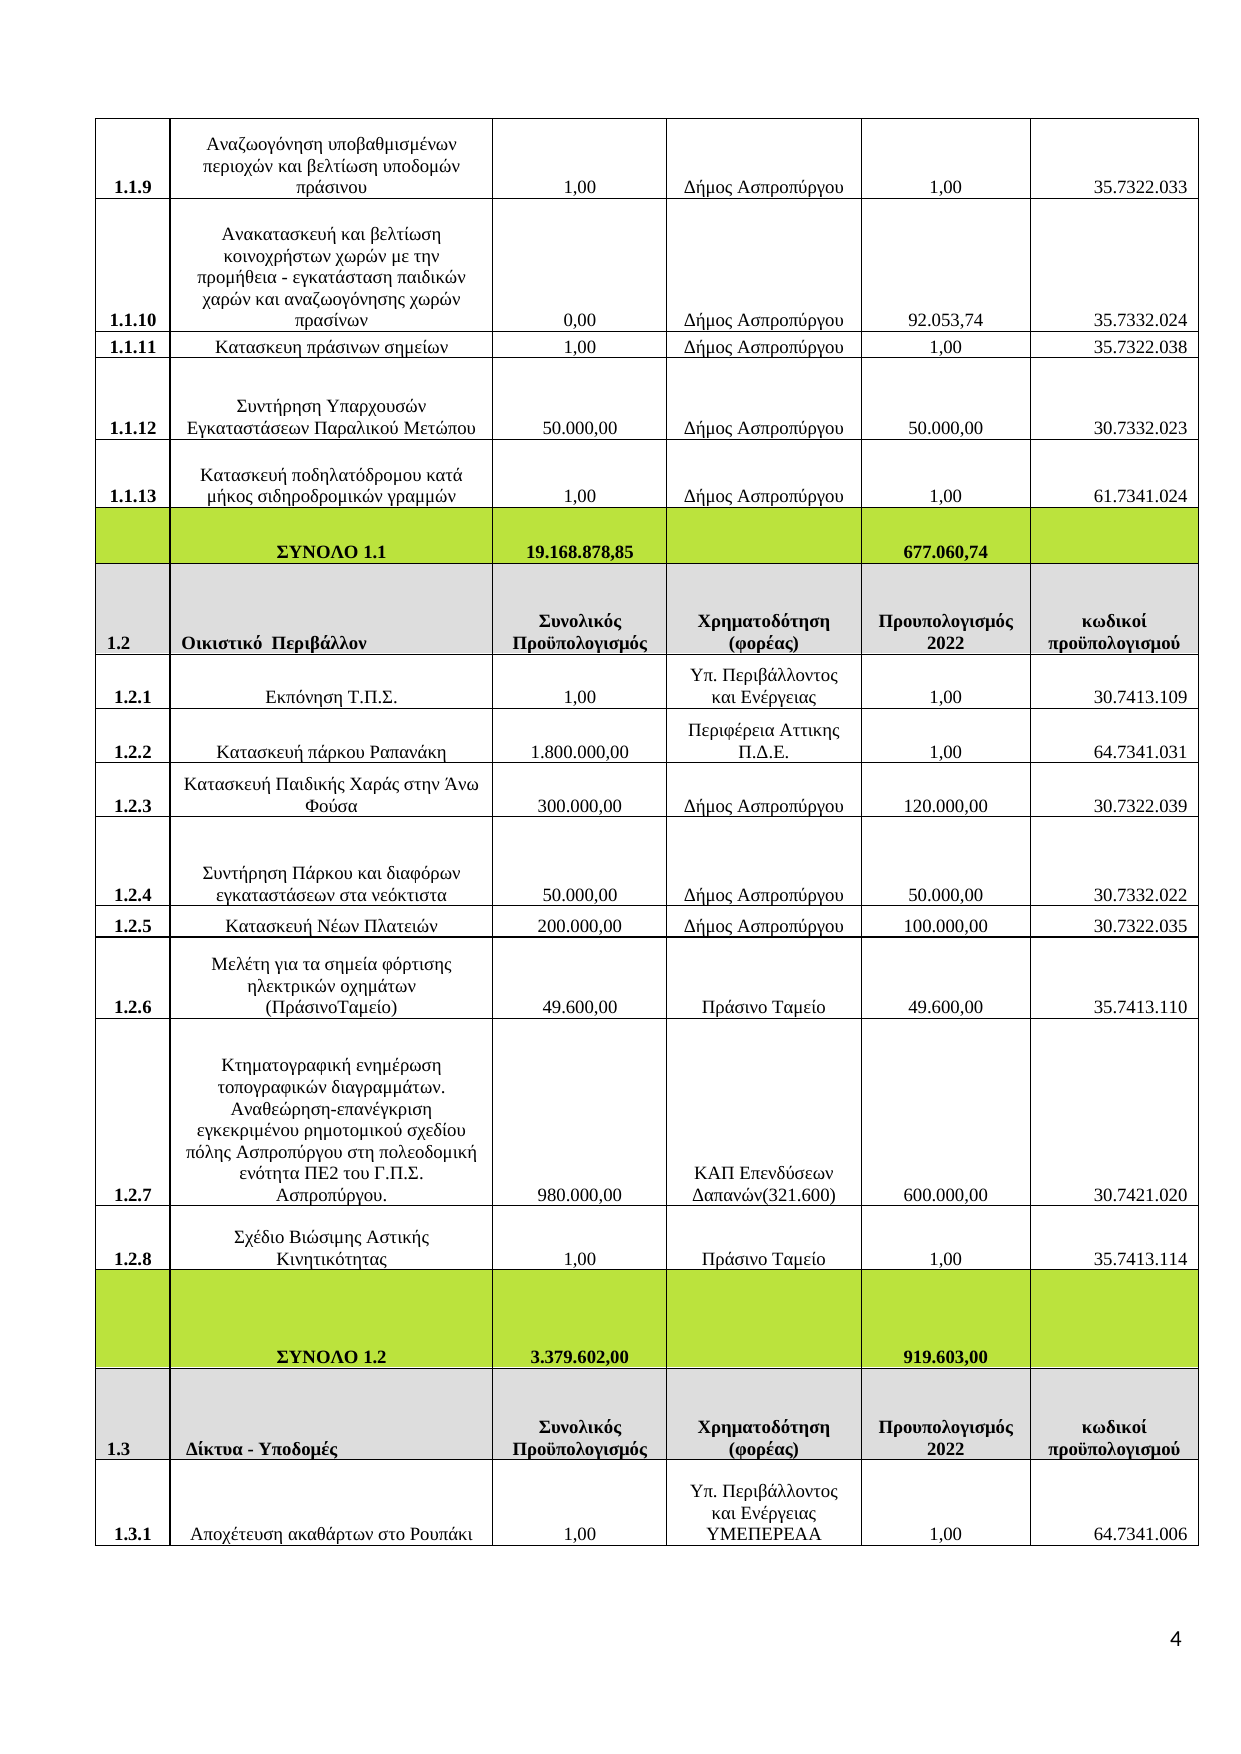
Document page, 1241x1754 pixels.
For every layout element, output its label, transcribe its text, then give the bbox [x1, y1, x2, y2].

table_cell 61.7341.024 [1031, 440, 1198, 507]
table_cell 1,00 [493, 440, 666, 507]
table_cell 1.3 [96, 1369, 169, 1459]
table_cell 1,00 [493, 1460, 666, 1545]
table_cell 120.000,00 [862, 763, 1030, 816]
table_cell Κατασκευή ποδηλατόδρομου κατά μήκος σιδηροδρομικών γραμμών [171, 440, 492, 507]
table_cell Κατασκευή Παιδικής Χαράς στην Άνω Φούσα [171, 763, 492, 816]
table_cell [667, 1460, 861, 1545]
table_cell 1.2.4 [96, 817, 169, 905]
table_cell 50.000,00 [493, 358, 666, 438]
table_cell 30.7322.035 [1031, 906, 1198, 936]
table_cell 1,00 [862, 440, 1030, 507]
table_cell Προυπολογισμός 2022 [862, 1369, 1030, 1459]
table_cell Χρηματοδότηση (φορέας) [667, 1369, 861, 1459]
table_cell 92.053,74 [862, 199, 1030, 331]
table_cell Προυπολογισμός 2022 [862, 564, 1030, 653]
table_cell 1.2.8 [96, 1206, 169, 1269]
table_cell 1.1.12 [96, 358, 169, 438]
table_cell Δίκτυα - Υποδομές [171, 1369, 492, 1459]
table_cell 3.379.602,00 [493, 1270, 666, 1367]
table_cell 300.000,00 [493, 763, 666, 816]
table_cell Δήμος Ασπροπύργου [667, 440, 861, 507]
table_cell 1,00 [862, 655, 1030, 707]
table_cell 30.7421.020 [1031, 1019, 1198, 1205]
table_cell Δήμος Ασπροπύργου [667, 763, 861, 816]
table_cell Πράσινο Ταμείο [667, 1206, 861, 1269]
table_cell Περιφέρεια Αττικης Π.Δ.Ε. [667, 709, 861, 762]
table_cell Κατασκευή πάρκου Ραπανάκη [171, 709, 492, 762]
table_cell 1,00 [862, 1206, 1030, 1269]
table_cell 1,00 [493, 655, 666, 707]
table_cell 1.1.11 [96, 332, 169, 357]
table_cell 1.2.2 [96, 709, 169, 762]
table_cell Εκπόνηση Τ.Π.Σ. [171, 655, 492, 707]
table_cell Πράσινο Ταμείο [667, 938, 861, 1018]
table_cell Δήμος Ασπροπύργου [667, 199, 861, 331]
table_cell Δήμος Ασπροπύργου [667, 332, 861, 357]
table_cell 1.2.1 [96, 655, 169, 707]
table_cell 30.7413.109 [1031, 655, 1198, 707]
table_cell 30.7322.039 [1031, 763, 1198, 816]
table_cell 64.7341.031 [1031, 709, 1198, 762]
table_cell 1,00 [862, 709, 1030, 762]
table_cell 1,00 [493, 119, 666, 198]
table_cell 1.800.000,00 [493, 709, 666, 762]
table_cell 1,00 [862, 332, 1030, 357]
table_cell 1.2.5 [96, 906, 169, 936]
table_cell 1,00 [862, 119, 1030, 198]
table_cell [667, 508, 861, 563]
table_cell Συντήρηση Υπαρχουσών Εγκαταστάσεων Παραλικού Μετώπου [171, 358, 492, 438]
table_cell Χρηματοδότηση (φορέας) [667, 564, 861, 653]
table_cell [1031, 508, 1198, 563]
table_cell [1031, 1270, 1198, 1367]
table_cell 1,00 [493, 332, 666, 357]
table_cell Δήμος Ασπροπύργου [667, 358, 861, 438]
table_cell 30.7332.023 [1031, 358, 1198, 438]
table_cell 1.2.3 [96, 763, 169, 816]
table_cell 0,00 [493, 199, 666, 331]
table_cell 980.000,00 [493, 1019, 666, 1205]
table_cell 30.7332.022 [1031, 817, 1198, 905]
table_cell [96, 508, 169, 563]
table_cell 35.7413.110 [1031, 938, 1198, 1018]
table_cell ΚΑΠ Επενδύσεων Δαπανών(321.600) [667, 1019, 861, 1205]
table_cell κωδικοί προϋπολογισμού [1031, 1369, 1198, 1459]
table_cell 677.060,74 [862, 508, 1030, 563]
table_cell 100.000,00 [862, 906, 1030, 936]
table_cell Δήμος Ασπροπύργου [667, 817, 861, 905]
table_cell Δήμος Ασπροπύργου [667, 906, 861, 936]
table_cell 35.7322.033 [1031, 119, 1198, 198]
table_cell Σχέδιο Βιώσιμης Αστικής Κινητικότητας [171, 1206, 492, 1269]
table_cell Ανακατασκευή και βελτίωση κοινοχρήστων χωρών με την προμήθεια - εγκατάσταση παιδικών χαρών και αναζωογόνησης χωρών πρασίνων [171, 199, 492, 331]
table_cell Συντήρηση Πάρκου και διαφόρων εγκαταστάσεων στα νεόκτιστα [171, 817, 492, 905]
table_cell 1.1.9 [96, 119, 169, 198]
table_cell Κτηματογραφική ενημέρωση τοπογραφικών διαγραμμάτων. Αναθεώρηση-επανέγκριση εγκεκριμένου ρημοτομικού σχεδίου πόλης Ασπροπύργου στη πολεοδομική ενότητα ΠΕ2 του Γ.Π.Σ. Ασπροπύργου. [171, 1019, 492, 1205]
table_cell Συνολικός Προϋπολογισμός [493, 1369, 666, 1459]
table_cell 50.000,00 [493, 817, 666, 905]
table_cell 1,00 [493, 1206, 666, 1269]
table_cell Κατασκευη πράσινων σημείων [171, 332, 492, 357]
table_cell Δήμος Ασπροπύργου [667, 119, 861, 198]
table_cell 50.000,00 [862, 817, 1030, 905]
table_cell 1.2.7 [96, 1019, 169, 1205]
table_cell Κατασκευή Νέων Πλατειών [171, 906, 492, 936]
table_cell 35.7332.024 [1031, 199, 1198, 331]
table_cell Αναζωογόνηση υποβαθμισμένων περιοχών και βελτίωση υποδομών πράσινου [171, 119, 492, 198]
table_cell 1.2.6 [96, 938, 169, 1018]
table_cell 50.000,00 [862, 358, 1030, 438]
table_cell [96, 1270, 169, 1367]
table_cell Συνολικός Προϋπολογισμός [493, 564, 666, 653]
table_cell 1.2 [96, 564, 169, 653]
table_cell 1.1.10 [96, 199, 169, 331]
table_cell ΣΥΝΟΛΟ 1.1 [171, 508, 492, 563]
table_cell Αποχέτευση ακαθάρτων στο Ρουπάκι [171, 1460, 492, 1545]
table_cell 35.7413.114 [1031, 1206, 1198, 1269]
table_cell 35.7322.038 [1031, 332, 1198, 357]
table_cell 64.7341.006 [1031, 1460, 1198, 1545]
table_cell Οικιστικό Περιβάλλον [171, 564, 492, 653]
table_cell κωδικοί προϋπολογισμού [1031, 564, 1198, 653]
table_cell 1.3.1 [96, 1460, 169, 1545]
table_cell 1,00 [862, 1460, 1030, 1545]
table_cell Μελέτη για τα σημεία φόρτισης ηλεκτρικών οχημάτων (ΠράσινοΤαμείο) [171, 938, 492, 1018]
table_cell 49.600,00 [862, 938, 1030, 1018]
table_cell 200.000,00 [493, 906, 666, 936]
table_cell 19.168.878,85 [493, 508, 666, 563]
table_cell ΣΥΝΟΛΟ 1.2 [171, 1270, 492, 1367]
table_cell 49.600,00 [493, 938, 666, 1018]
table_cell 600.000,00 [862, 1019, 1030, 1205]
table_cell 919.603,00 [862, 1270, 1030, 1367]
table_cell Υπ. Περιβάλλοντος και Ενέργειας [667, 655, 861, 707]
table_cell 1.1.13 [96, 440, 169, 507]
table_cell [667, 1270, 861, 1367]
